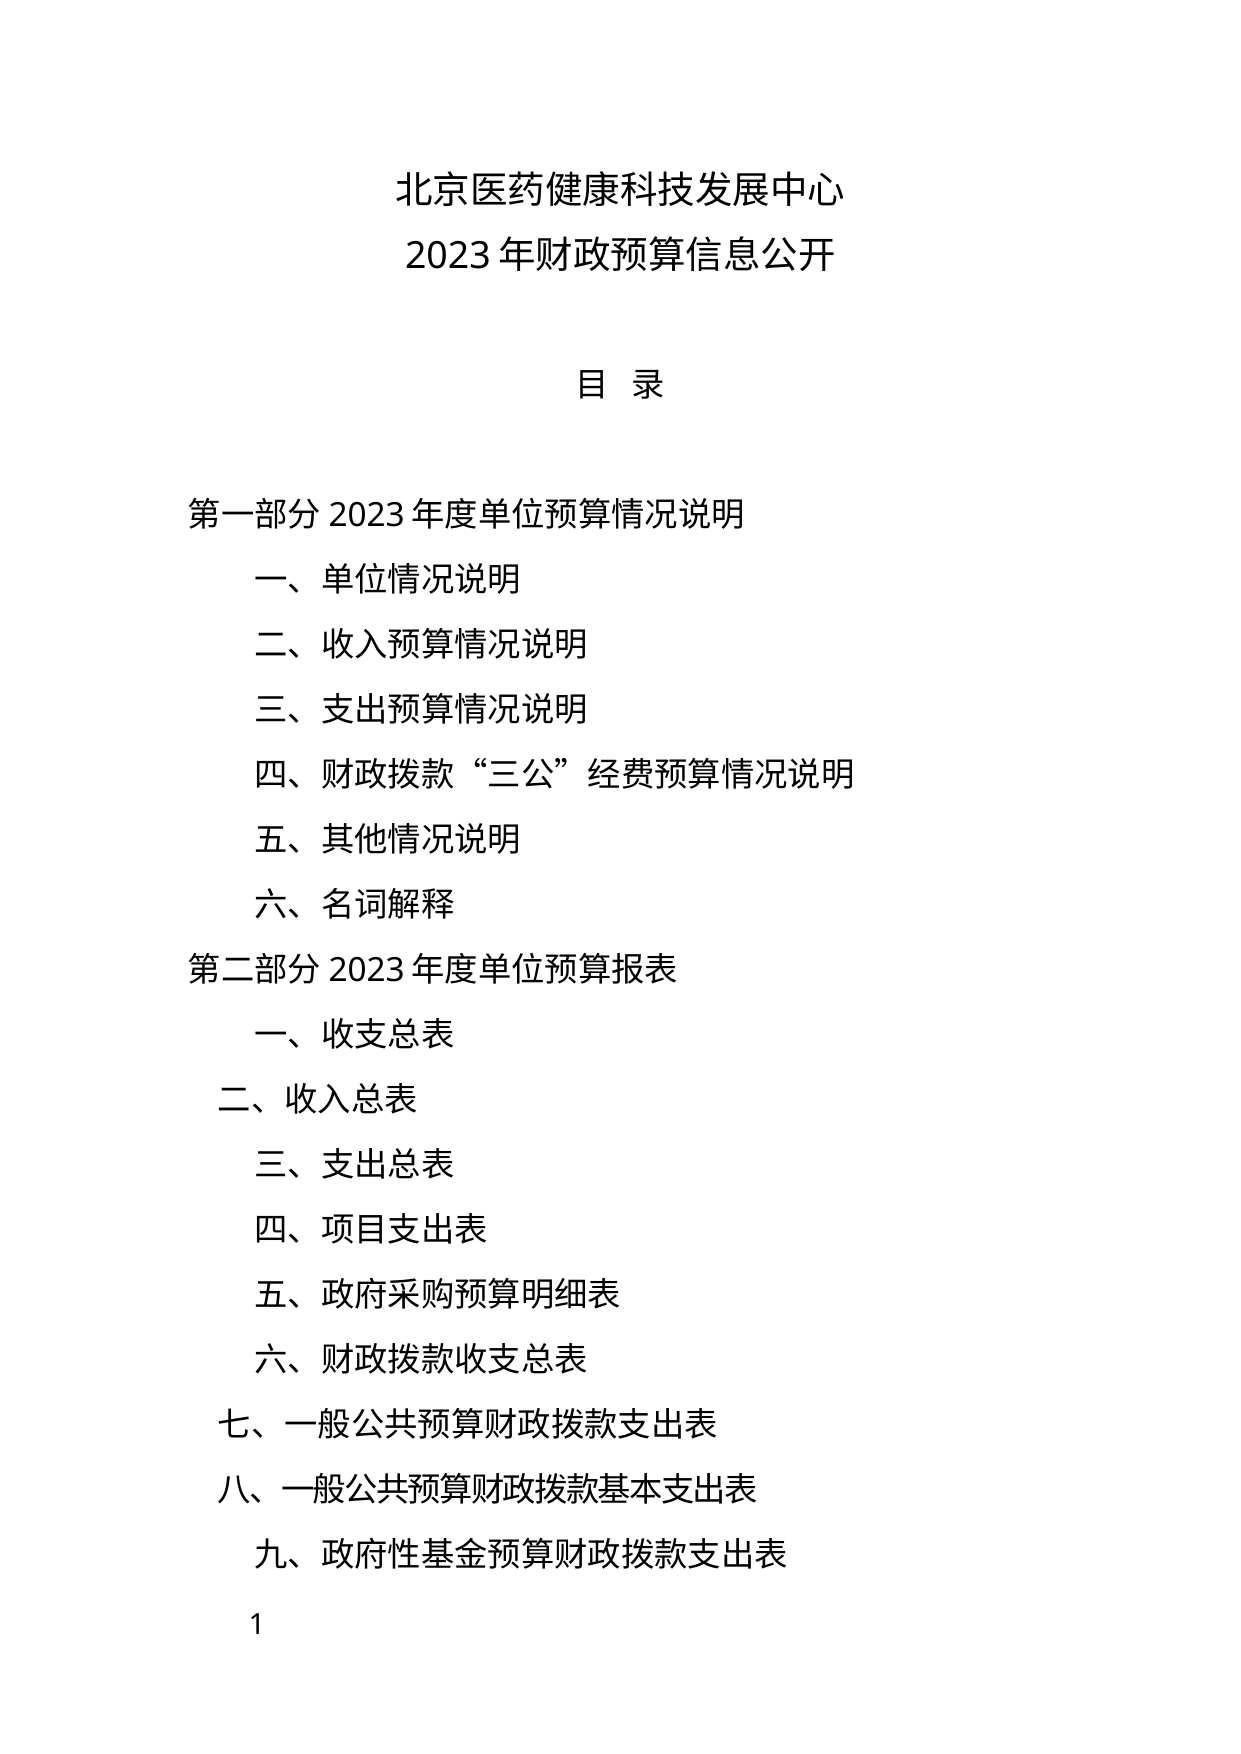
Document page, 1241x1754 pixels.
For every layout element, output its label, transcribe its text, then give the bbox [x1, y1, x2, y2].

text 第二部分 2023年度单位预算报表 [187, 935, 1053, 1000]
text 四、项目支出表 [187, 1195, 1053, 1260]
text 二、收入总表 [187, 1065, 1053, 1130]
text 七、一般公共预算财政拨款支出表 [187, 1390, 1053, 1455]
text 目 录 [187, 350, 1053, 415]
text 六、财政拨款收支总表 [187, 1325, 1053, 1390]
text 三、支出预算情况说明 [187, 675, 1053, 740]
text 四、财政拨款“三公”经费预算情况说明 [187, 740, 1053, 805]
text 北京医药健康科技发展中心 [187, 155, 1053, 220]
text 五、政府采购预算明细表 [187, 1260, 1053, 1325]
text 第一部分 2023年度单位预算情况说明 [187, 480, 1053, 545]
text 九、政府性基金预算财政拨款支出表 [187, 1520, 1053, 1585]
text 二、收入预算情况说明 [187, 610, 1053, 675]
text 三、支出总表 [187, 1130, 1053, 1195]
text 2023年财政预算信息公开 [187, 220, 1053, 285]
text 八、一般公共预算财政拨款基本支出表 [187, 1455, 1053, 1520]
text 一、单位情况说明 [187, 545, 1053, 610]
text 六、名词解释 [187, 870, 1053, 935]
text 五、其他情况说明 [187, 805, 1053, 870]
text 一、收支总表 [187, 1000, 1053, 1065]
